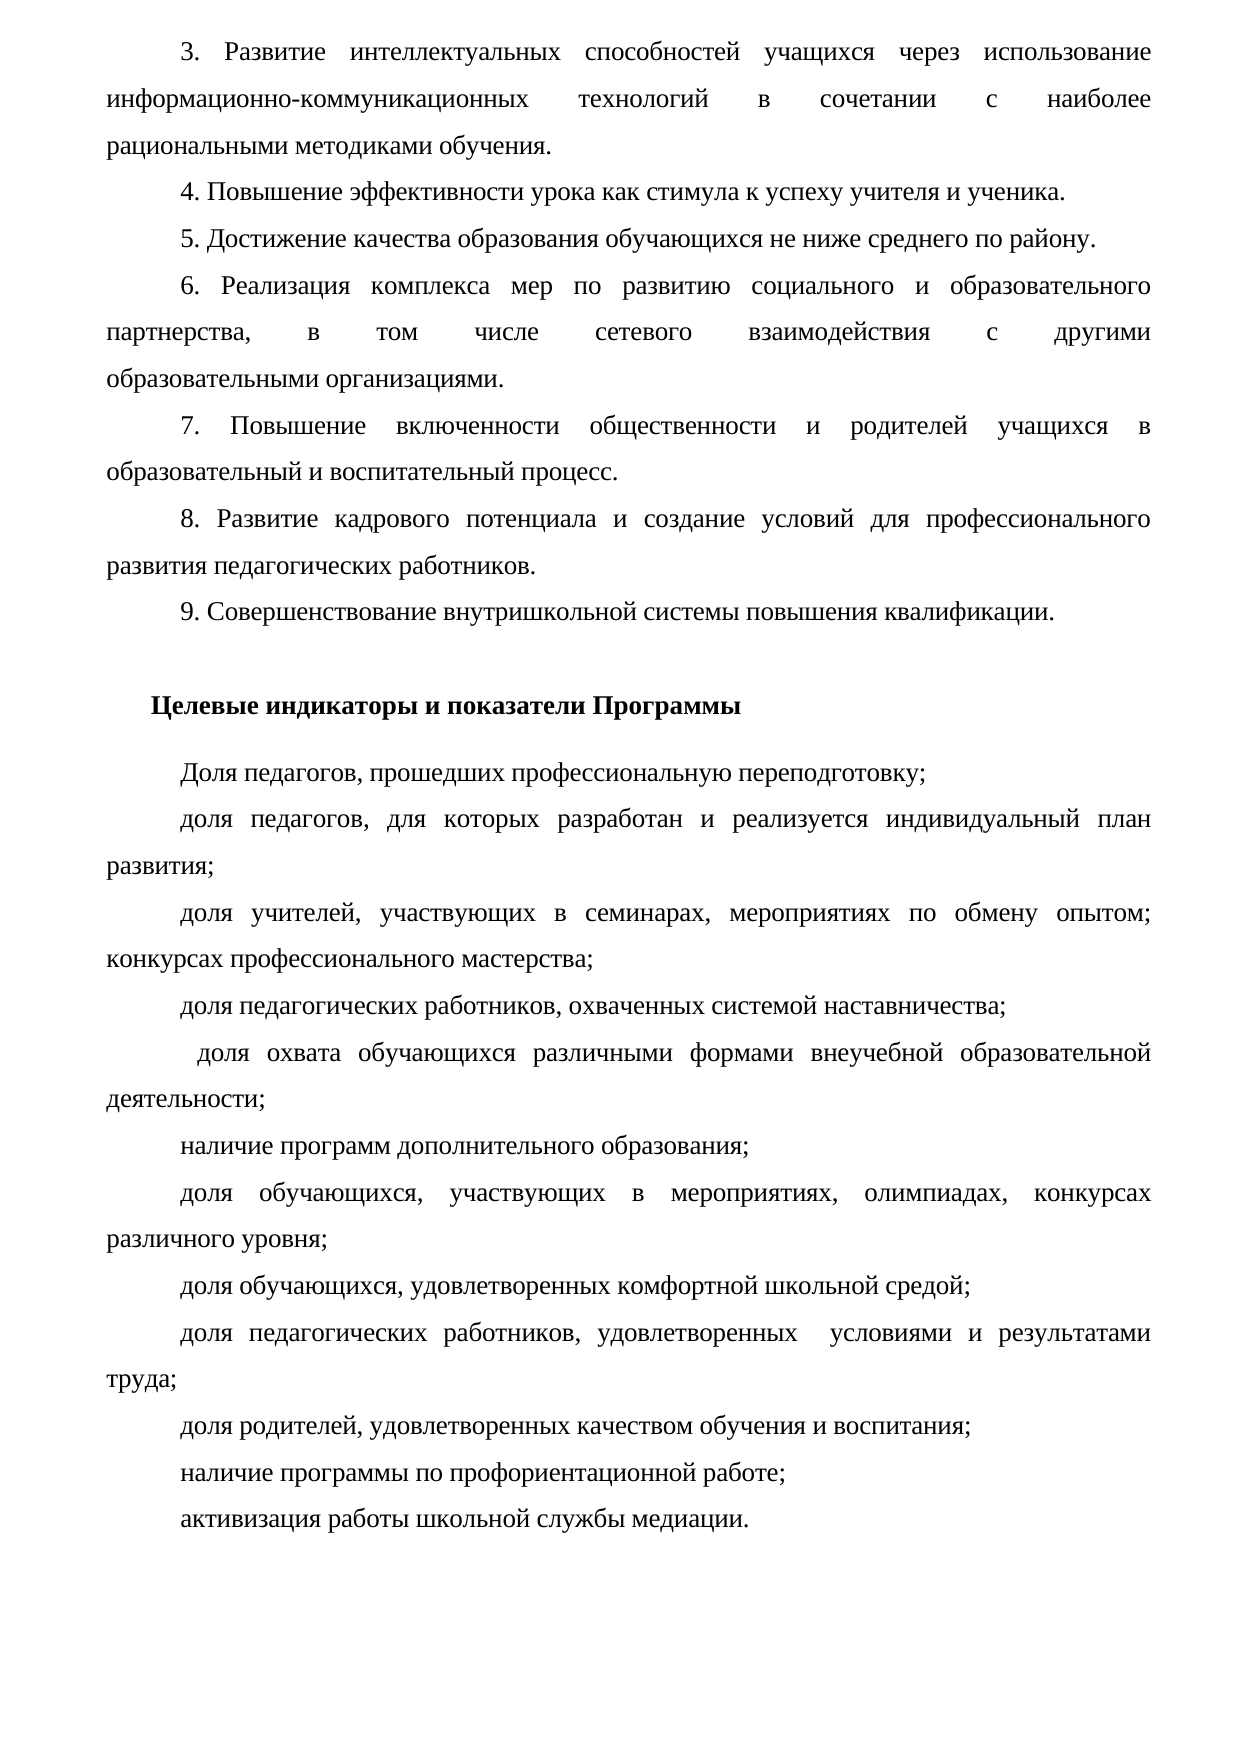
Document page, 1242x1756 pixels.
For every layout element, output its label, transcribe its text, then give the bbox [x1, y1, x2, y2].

text доля педагогических работников, удовлетворенных условиями и результатами труда; [106, 1316, 1152, 1394]
text доля охвата обучающихся различными формами внеучебной образовательной деятельности; [106, 1036, 1152, 1114]
text 7. Повышение включенности общественности и родителей учащихся в образовательный и воспитательный процесс. [106, 409, 1152, 487]
text доля родителей, удовлетворенных качеством обучения и воспитания; [106, 1409, 1152, 1440]
text 6. Реализация комплекса мер по развитию социального и образовательного партнерства, в том числе сетевого взаимодействия с другими образовательными организациями. [106, 269, 1152, 393]
text 8. Развитие кадрового потенциала и создание условий для профессионального развития педагогических работников. [106, 502, 1152, 580]
text доля учителей, участвующих в семинарах, мероприятиях по обмену опытом; конкурсах профессионального мастерства; [106, 896, 1152, 974]
text доля обучающихся, участвующих в мероприятиях, олимпиадах, конкурсах различного уровня; [106, 1176, 1152, 1254]
text наличие программы по профориентационной работе; [106, 1456, 1152, 1487]
text 3. Развитие интеллектуальных способностей учащихся через использование информационно-коммуникационных технологий в сочетании с наиболее рациональными методиками обучения. [106, 35, 1152, 160]
text 5. Достижение качества образования обучающихся не ниже среднего по району. [106, 222, 1152, 253]
text Доля педагогов, прошедших профессиональную переподготовку; [106, 756, 1152, 787]
text доля обучающихся, удовлетворенных комфортной школьной средой; [106, 1269, 1152, 1300]
text 4. Повышение эффективности урока как стимула к успеху учителя и ученика. [106, 175, 1152, 207]
text наличие программ дополнительного образования; [106, 1129, 1152, 1160]
text активизация работы школьной службы медиации. [106, 1502, 1152, 1534]
list Целевые индикаторы и показатели Программы [151, 689, 1152, 720]
text доля педагогов, для которых разработан и реализуется индивидуальный план развития; [106, 802, 1152, 880]
text доля педагогических работников, охваченных системой наставничества; [106, 989, 1152, 1020]
text 9. Совершенствование внутришкольной системы повышения квалификации. [106, 595, 1152, 627]
